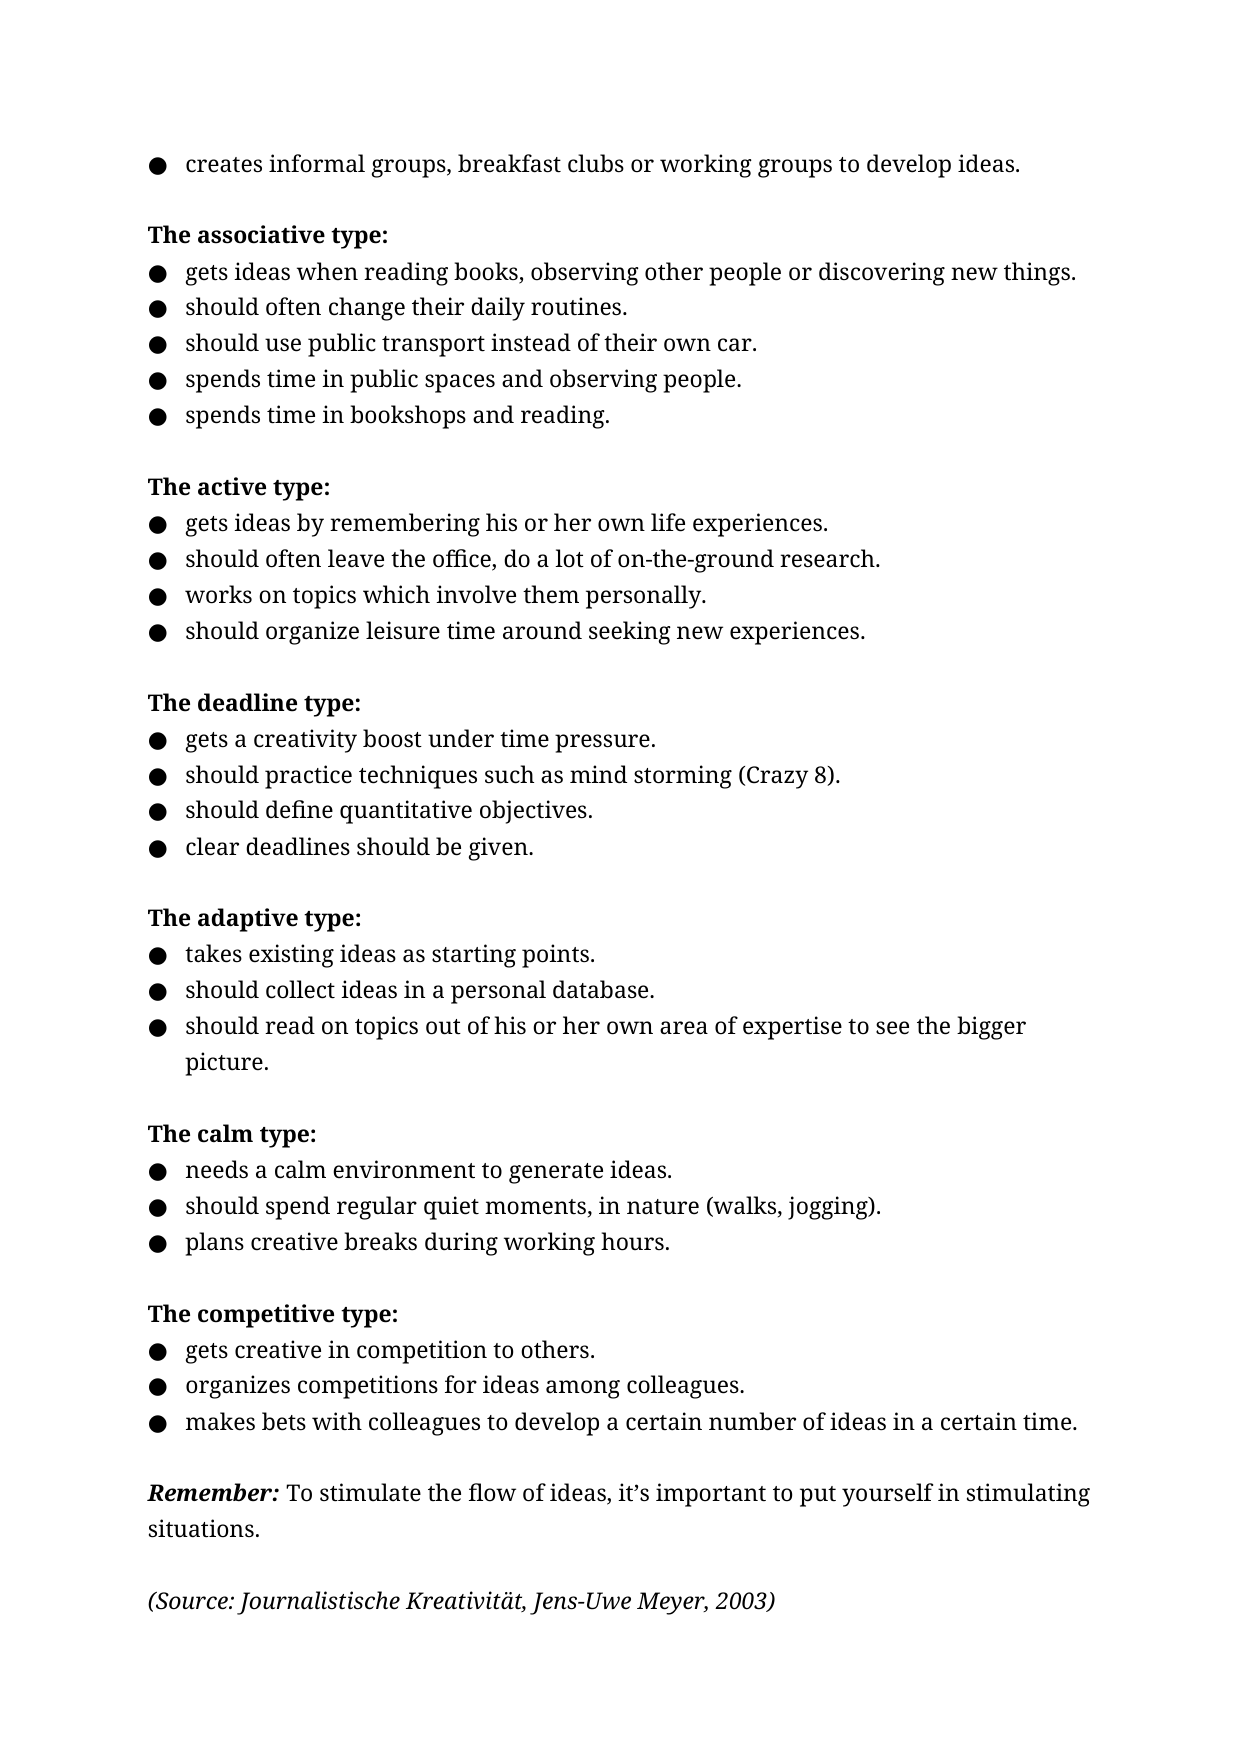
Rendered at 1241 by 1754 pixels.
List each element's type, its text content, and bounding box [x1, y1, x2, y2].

list gets a creativity boost under time pressure. [148, 723, 1093, 754]
text The associative type: [148, 219, 1093, 251]
text (Source: Journalistische Kreativität, Jens-Uwe Meyer, 2003) [148, 1585, 1093, 1616]
list should spend regular quiet moments, in nature (walks, jogging). [148, 1190, 1093, 1221]
text The deadline type: [148, 687, 1093, 718]
list spends time in public spaces and observing people. [148, 363, 1093, 394]
list should define quantitative objectives. [148, 794, 1093, 826]
list works on topics which involve them personally. [148, 579, 1093, 610]
list should practice techniques such as mind storming (Crazy 8). [148, 758, 1093, 790]
list should often leave the office, do a lot of on-the-ground research. [148, 543, 1093, 574]
list needs a calm environment to generate ideas. [148, 1154, 1093, 1185]
list should use public transport instead of their own car. [148, 327, 1093, 358]
text Remember: To stimulate the flow of ideas, it’s important to put yourself in stimulating situations. [148, 1477, 1093, 1544]
list spends time in bookshops and reading. [148, 399, 1093, 430]
text The adaptive type: [148, 902, 1093, 933]
list should collect ideas in a personal database. [148, 974, 1093, 1005]
text The calm type: [148, 1118, 1093, 1149]
list gets ideas by remembering his or her own life experiences. [148, 507, 1093, 538]
list gets creative in competition to others. [148, 1333, 1093, 1365]
list should read on topics out of his or her own area of expertise to see the bigger picture. [148, 1010, 1093, 1077]
list should organize leisure time around seeking new experiences. [148, 615, 1093, 646]
list clear deadlines should be given. [148, 830, 1093, 862]
list takes existing ideas as starting points. [148, 938, 1093, 969]
list creates informal groups, breakfast clubs or working groups to develop ideas. [148, 148, 1093, 179]
text The active type: [148, 471, 1093, 502]
list plans creative breaks during working hours. [148, 1226, 1093, 1257]
list makes bets with colleagues to develop a certain number of ideas in a certain time. [148, 1405, 1093, 1437]
list organizes competitions for ideas among colleagues. [148, 1369, 1093, 1401]
list gets ideas when reading books, observing other people or discovering new things. [148, 255, 1093, 287]
text The competitive type: [148, 1298, 1093, 1329]
list should often change their daily routines. [148, 291, 1093, 323]
